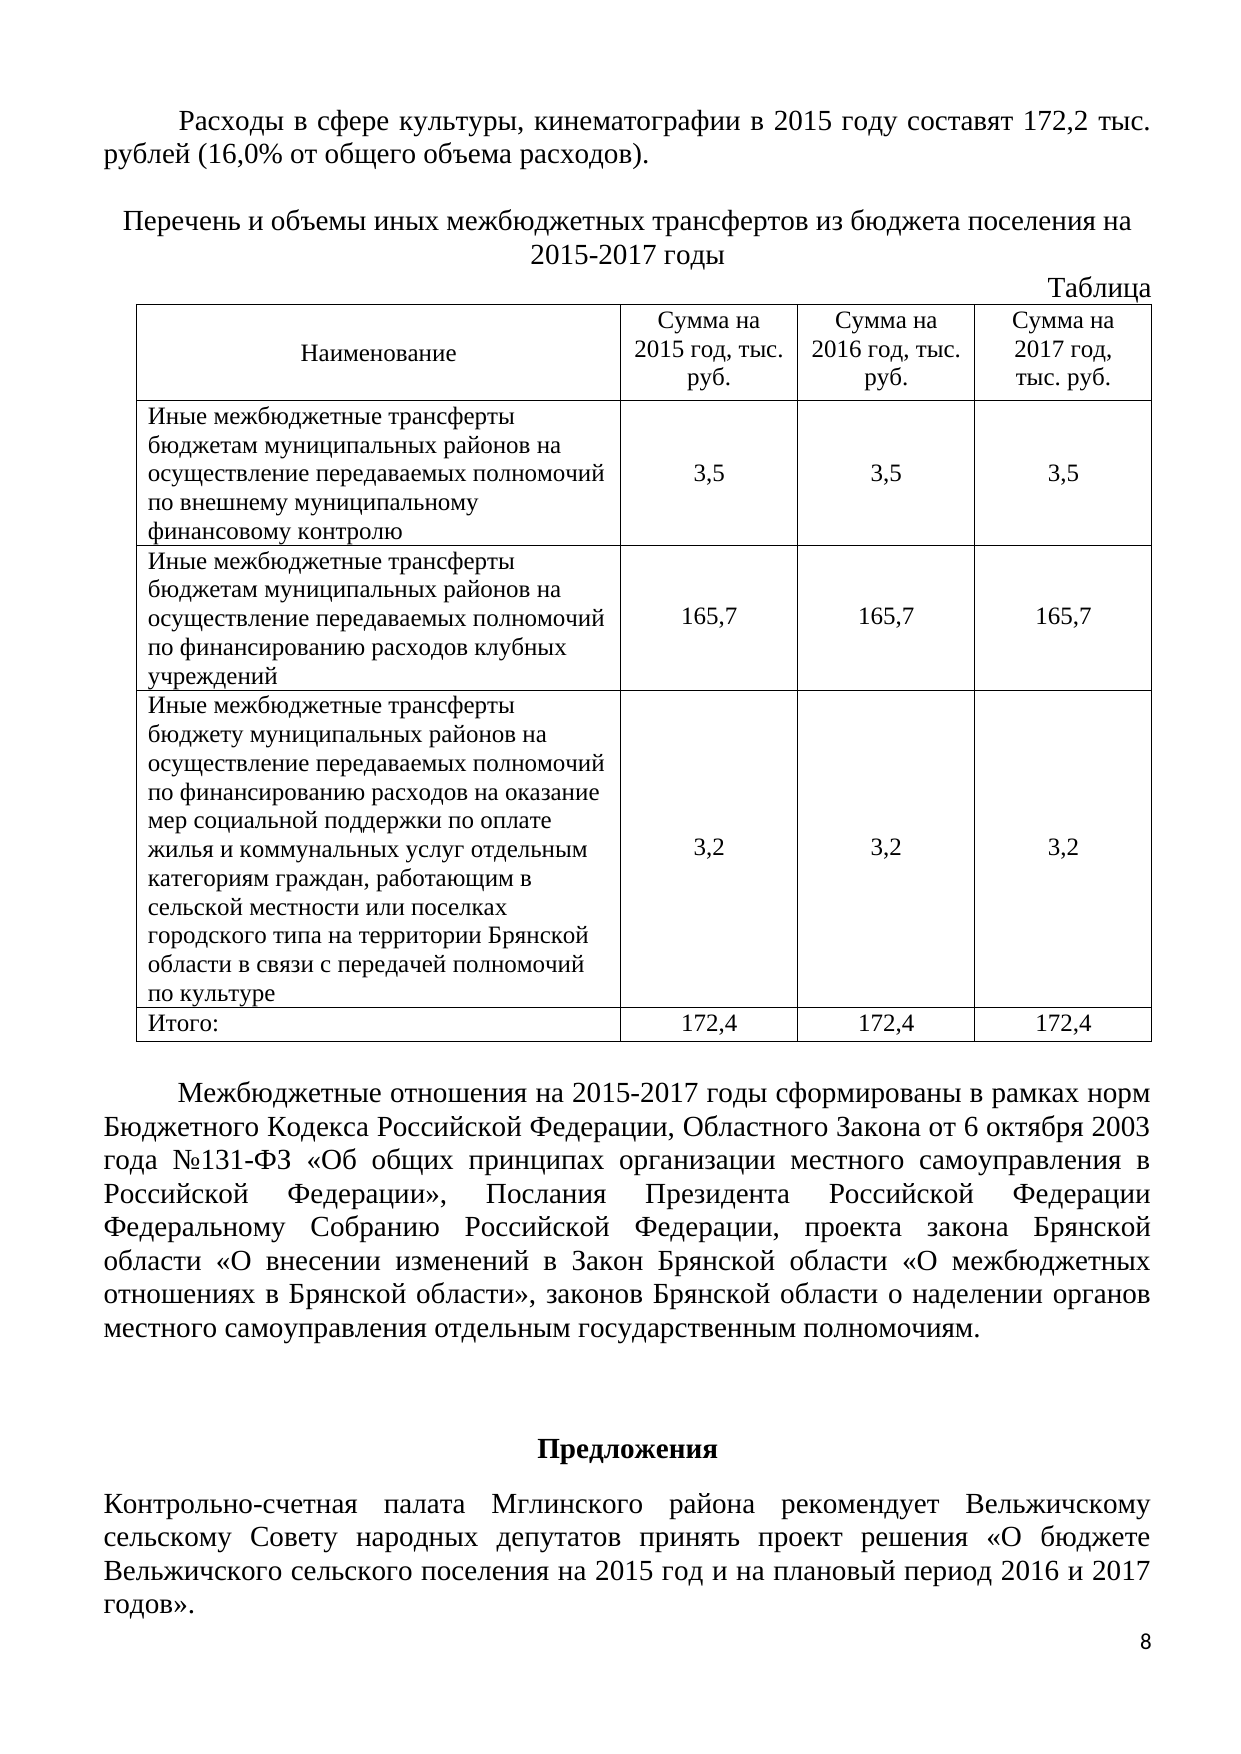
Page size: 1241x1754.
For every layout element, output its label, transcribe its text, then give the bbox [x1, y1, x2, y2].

text Расходы в сфере культуры, кинематографии в 2015 году составят 172,2 тыс. рублей (16,0% от общего объема расходов). [103, 103, 1152, 170]
table_header Сумма на 2016 год, тыс. руб. [798, 305, 974, 400]
table_cell 172,4 [975, 1008, 1151, 1041]
table_cell 3,5 [798, 401, 974, 545]
table_header Сумма на 2015 год, тыс. руб. [621, 305, 797, 400]
title Перечень и объемы иных межбюджетных трансфертов из бюджета поселения на 2015-2017 годы [103, 203, 1152, 270]
text Межбюджетные отношения на 2015-2017 годы сформированы в рамках норм Бюджетного Кодекса Российской Федерации, Областного Закона от 6 октября 2003 года №131-ФЗ «Об общих принципах организации местного самоуправления в Российской Федерации», Послания Президента Российской Федерации Федеральному Собранию Российской Федерации, проекта закона Брянской области «О внесении изменений в Закон Брянской области «О межбюджетных отношениях в Брянской области», законов Брянской области о наделении органов местного самоуправления отдельным государственным полномочиям. [103, 1075, 1152, 1343]
table_cell 3,2 [975, 691, 1151, 1007]
text Предложения [103, 1431, 1152, 1465]
table_cell 172,4 [621, 1008, 797, 1041]
text Контрольно-счетная палата Мглинского района рекомендует Вельжичскому сельскому Совету народных депутатов принять проект решения «О бюджете Вельжичского сельского поселения на 2015 год и на плановый период 2016 и 2017 годов». [103, 1486, 1152, 1620]
table_header Наименование [137, 305, 620, 400]
table_cell Иные межбюджетные трансферты бюджету муниципальных районов на осуществление передаваемых полномочий по финансированию расходов на оказание мер социальной поддержки по оплате жилья и коммунальных услуг отдельным категориям граждан, работающим в сельской местности или поселках городского типа на территории Брянской области в связи с передачей полномочий по культуре [137, 691, 620, 1007]
table_cell 3,5 [621, 401, 797, 545]
table_cell Иные межбюджетные трансферты бюджетам муниципальных районов на осуществление передаваемых полномочий по финансированию расходов клубных учреждений [137, 546, 620, 689]
table_header Сумма на 2017 год, тыс. руб. [975, 305, 1151, 400]
title Таблица [103, 270, 1152, 304]
table_cell 165,7 [798, 546, 974, 689]
table_cell Иные межбюджетные трансферты бюджетам муниципальных районов на осуществление передаваемых полномочий по внешнему муниципальному финансовому контролю [137, 401, 620, 545]
table_cell 165,7 [621, 546, 797, 689]
table_cell 3,5 [975, 401, 1151, 545]
table_cell 3,2 [798, 691, 974, 1007]
table_cell 165,7 [975, 546, 1151, 689]
table_cell Итого: [137, 1008, 620, 1041]
table_cell 3,2 [621, 691, 797, 1007]
table_cell 172,4 [798, 1008, 974, 1041]
